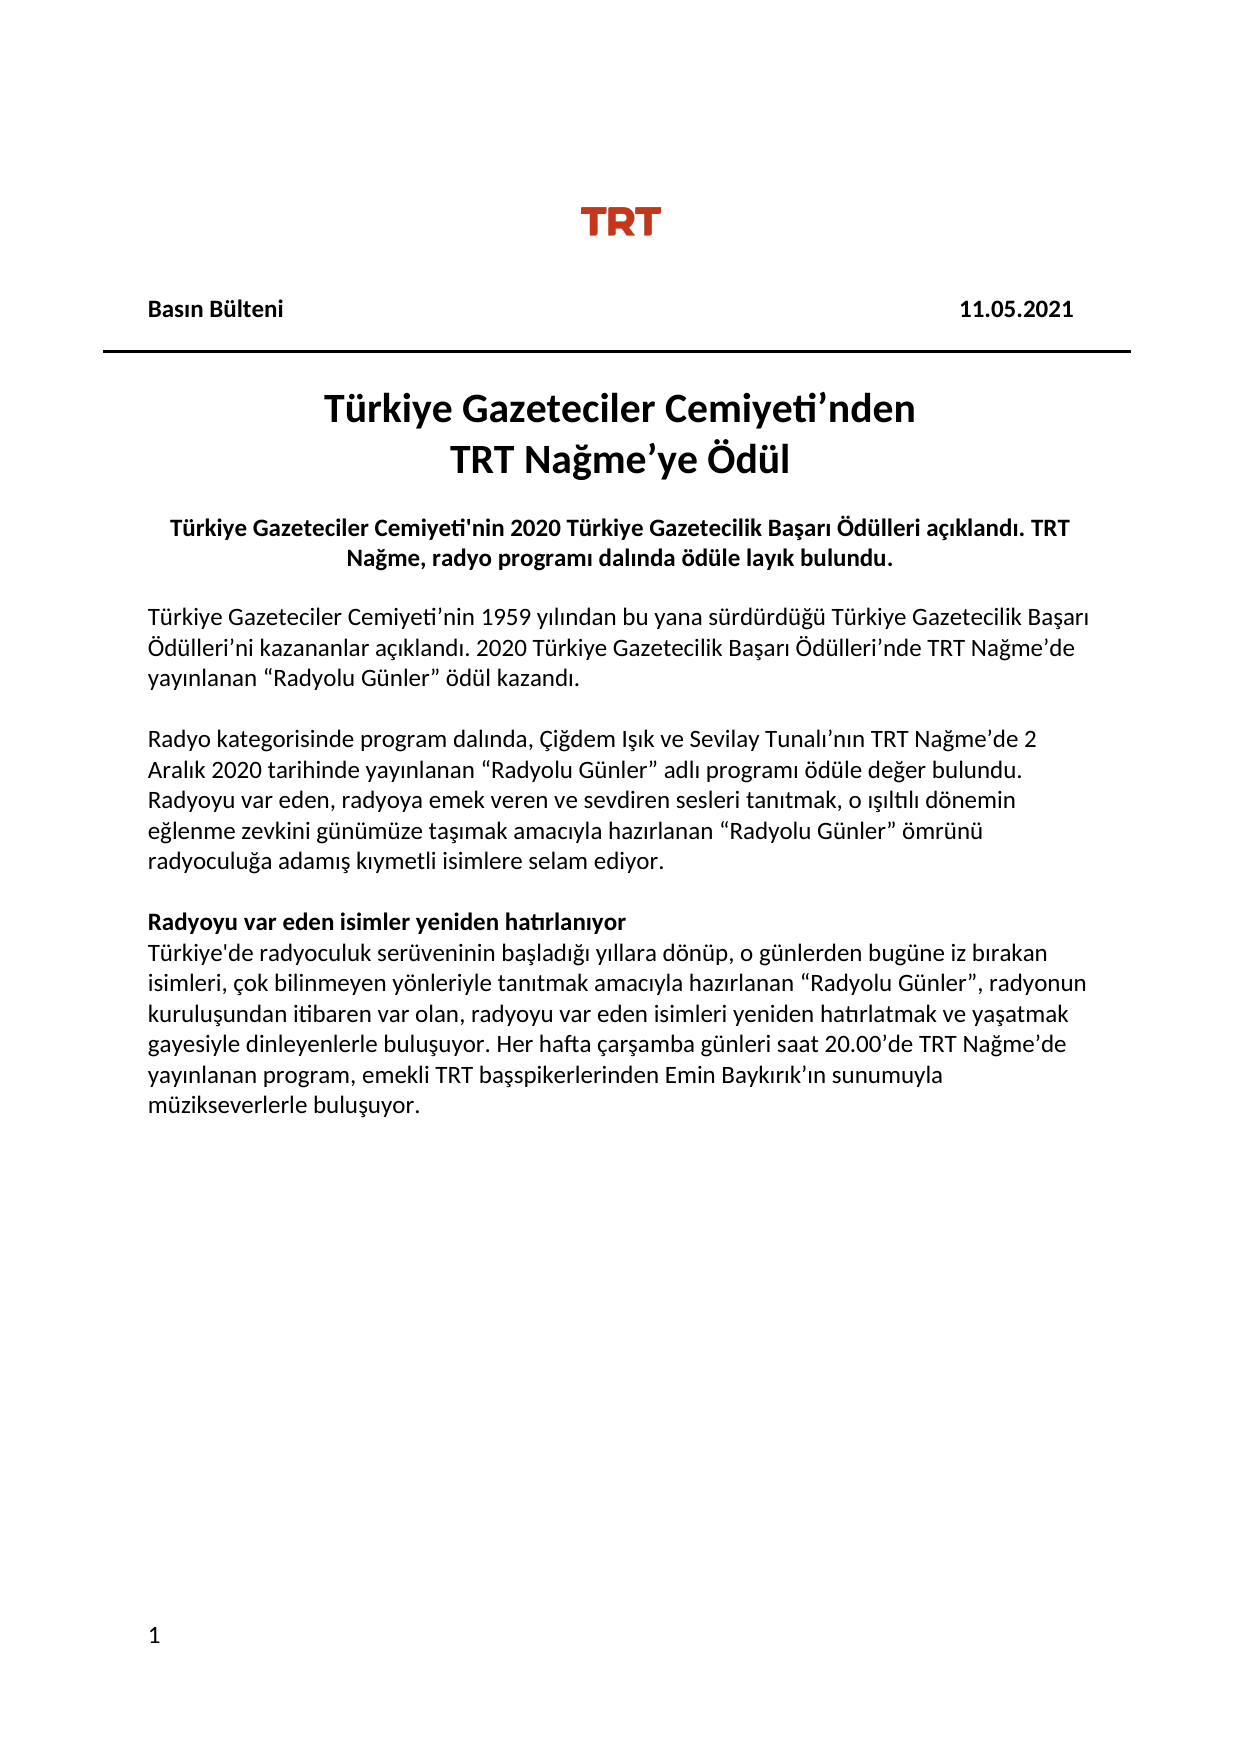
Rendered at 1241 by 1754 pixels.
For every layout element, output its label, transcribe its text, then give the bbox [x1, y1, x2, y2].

text Türkiye Gazeteciler Cemiyeti’nden [148, 382, 1093, 433]
picture [547, 147, 693, 294]
text Türkiye Gazeteciler Cemiyeti’nin 1959 yılından bu yana sürdürdüğü Türkiye Gazetecilik Başarı Ödülleri’ni kazananlar açıklandı. 2020 Türkiye Gazetecilik Başarı Ödülleri’nde TRT Nağme’de yayınlanan “Radyolu Günler” ödül kazandı. [148, 601, 1093, 693]
text TRT Nağme’ye Ödül [148, 433, 1093, 484]
text Radyoyu var eden isimler yeniden hatırlanıyor [148, 906, 1093, 937]
text Türkiye'de radyoculuk serüveninin başladığı yıllara dönüp, o günlerden bugüne iz bırakan isimleri, çok bilinmeyen yönleriyle tanıtmak amacıyla hazırlanan “Radyolu Günler”, radyonun kuruluşundan itibaren var olan, radyoyu var eden isimleri yeniden hatırlatmak ve yaşatmak gayesiyle dinleyenlerle buluşuyor. Her hafta çarşamba günleri saat 20.00’de TRT Nağme’de yayınlanan program, emekli TRT başspikerlerinden Emin Baykırık’ın sunumuyla müzikseverlerle buluşuyor. [148, 937, 1093, 1120]
text Türkiye Gazeteciler Cemiyeti'nin 2020 Türkiye Gazetecilik Başarı Ödülleri açıklandı. TRT Nağme, radyo programı dalında ödüle layık bulundu. [148, 512, 1093, 573]
text Radyo kategorisinde program dalında, Çiğdem Işık ve Sevilay Tunalı’nın TRT Nağme’de 2 Aralık 2020 tarihinde yayınlanan “Radyolu Günler” adlı programı ödüle değer bulundu. Radyoyu var eden, radyoya emek veren ve sevdiren sesleri tanıtmak, o ışıltılı dönemin eğlenme zevkini günümüze taşımak amacıyla hazırlanan “Radyolu Günler” ömrünü radyoculuğa adamış kıymetli isimlere selam ediyor. [148, 723, 1093, 876]
text Basın Bülteni 11.05.2021 [148, 293, 1093, 324]
